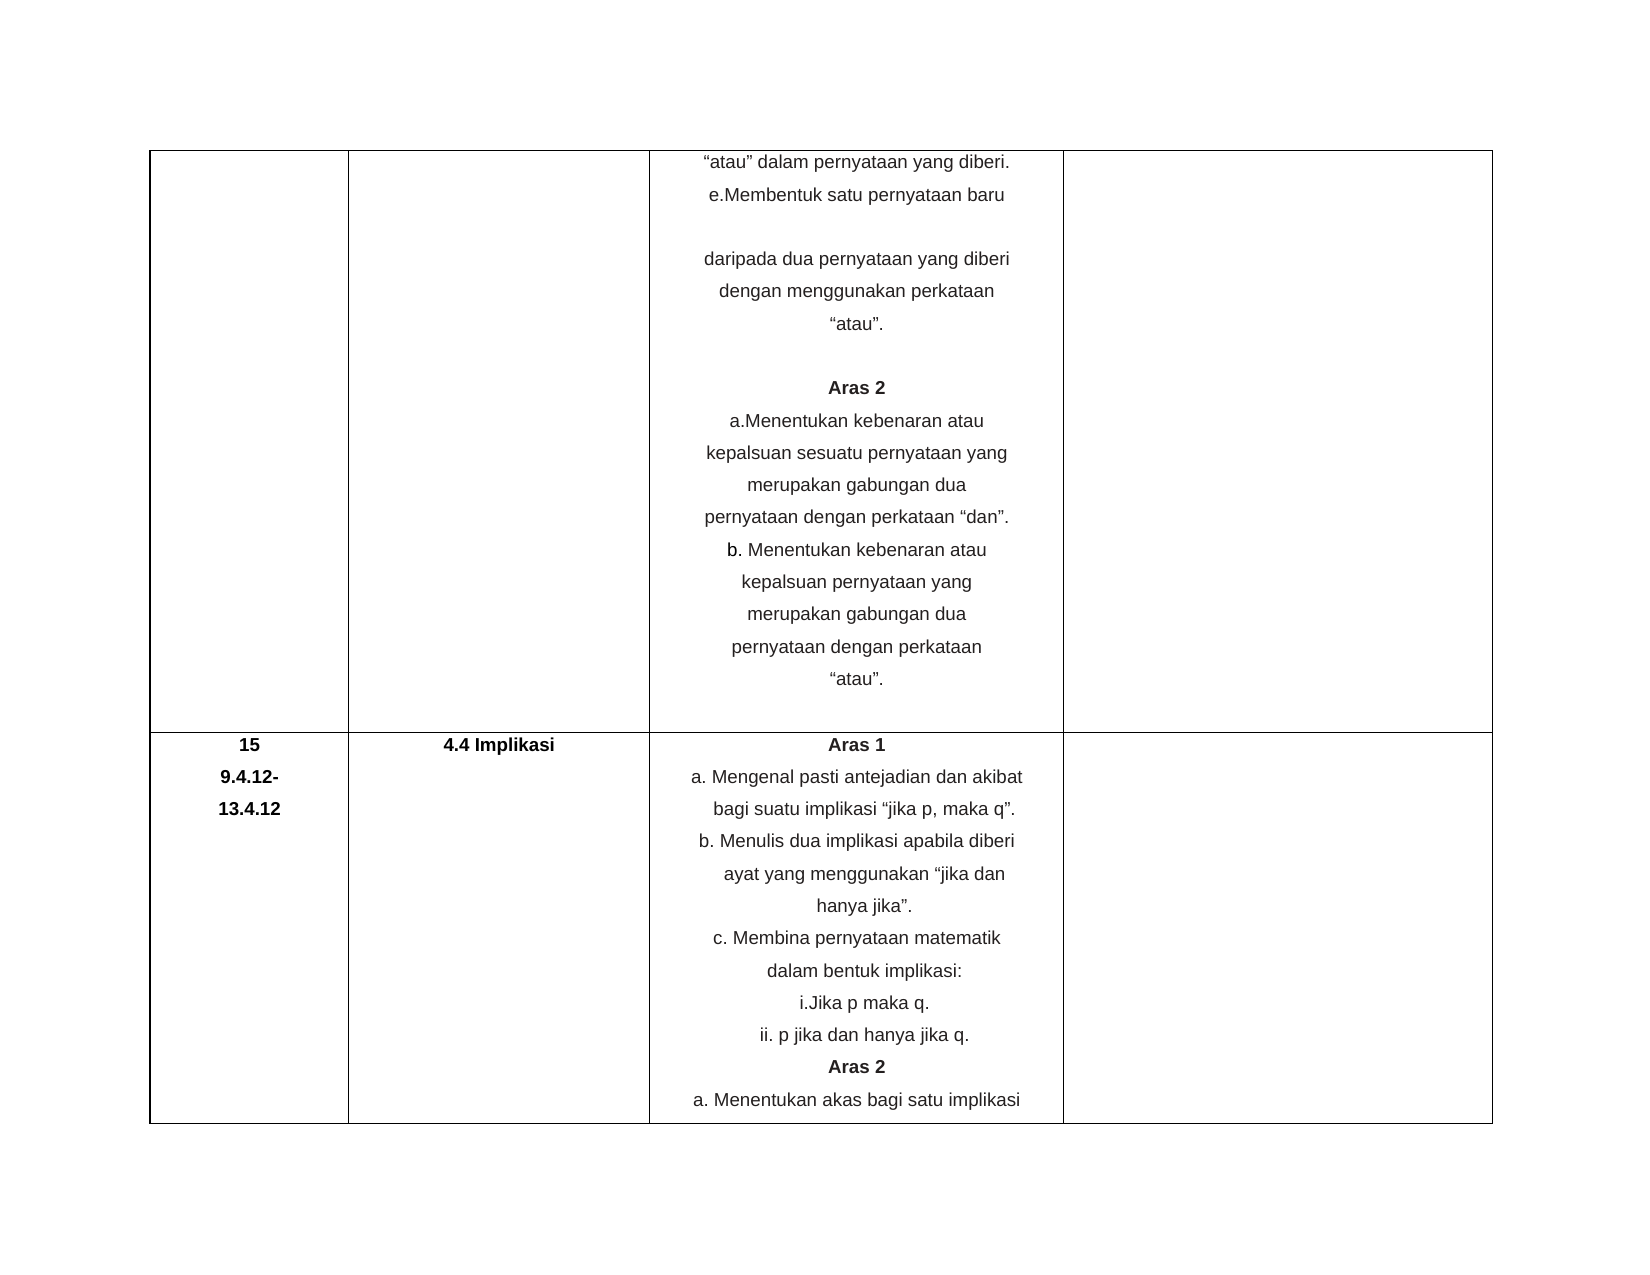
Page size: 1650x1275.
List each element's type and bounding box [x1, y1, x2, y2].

table_cell [650, 733, 1063, 1123]
table_cell [1064, 733, 1492, 1123]
table_cell [151, 733, 348, 1123]
table_cell [349, 151, 649, 732]
table_cell [1064, 151, 1492, 732]
table_cell [650, 151, 1063, 732]
table_cell [349, 733, 649, 1123]
table_cell [151, 151, 348, 732]
